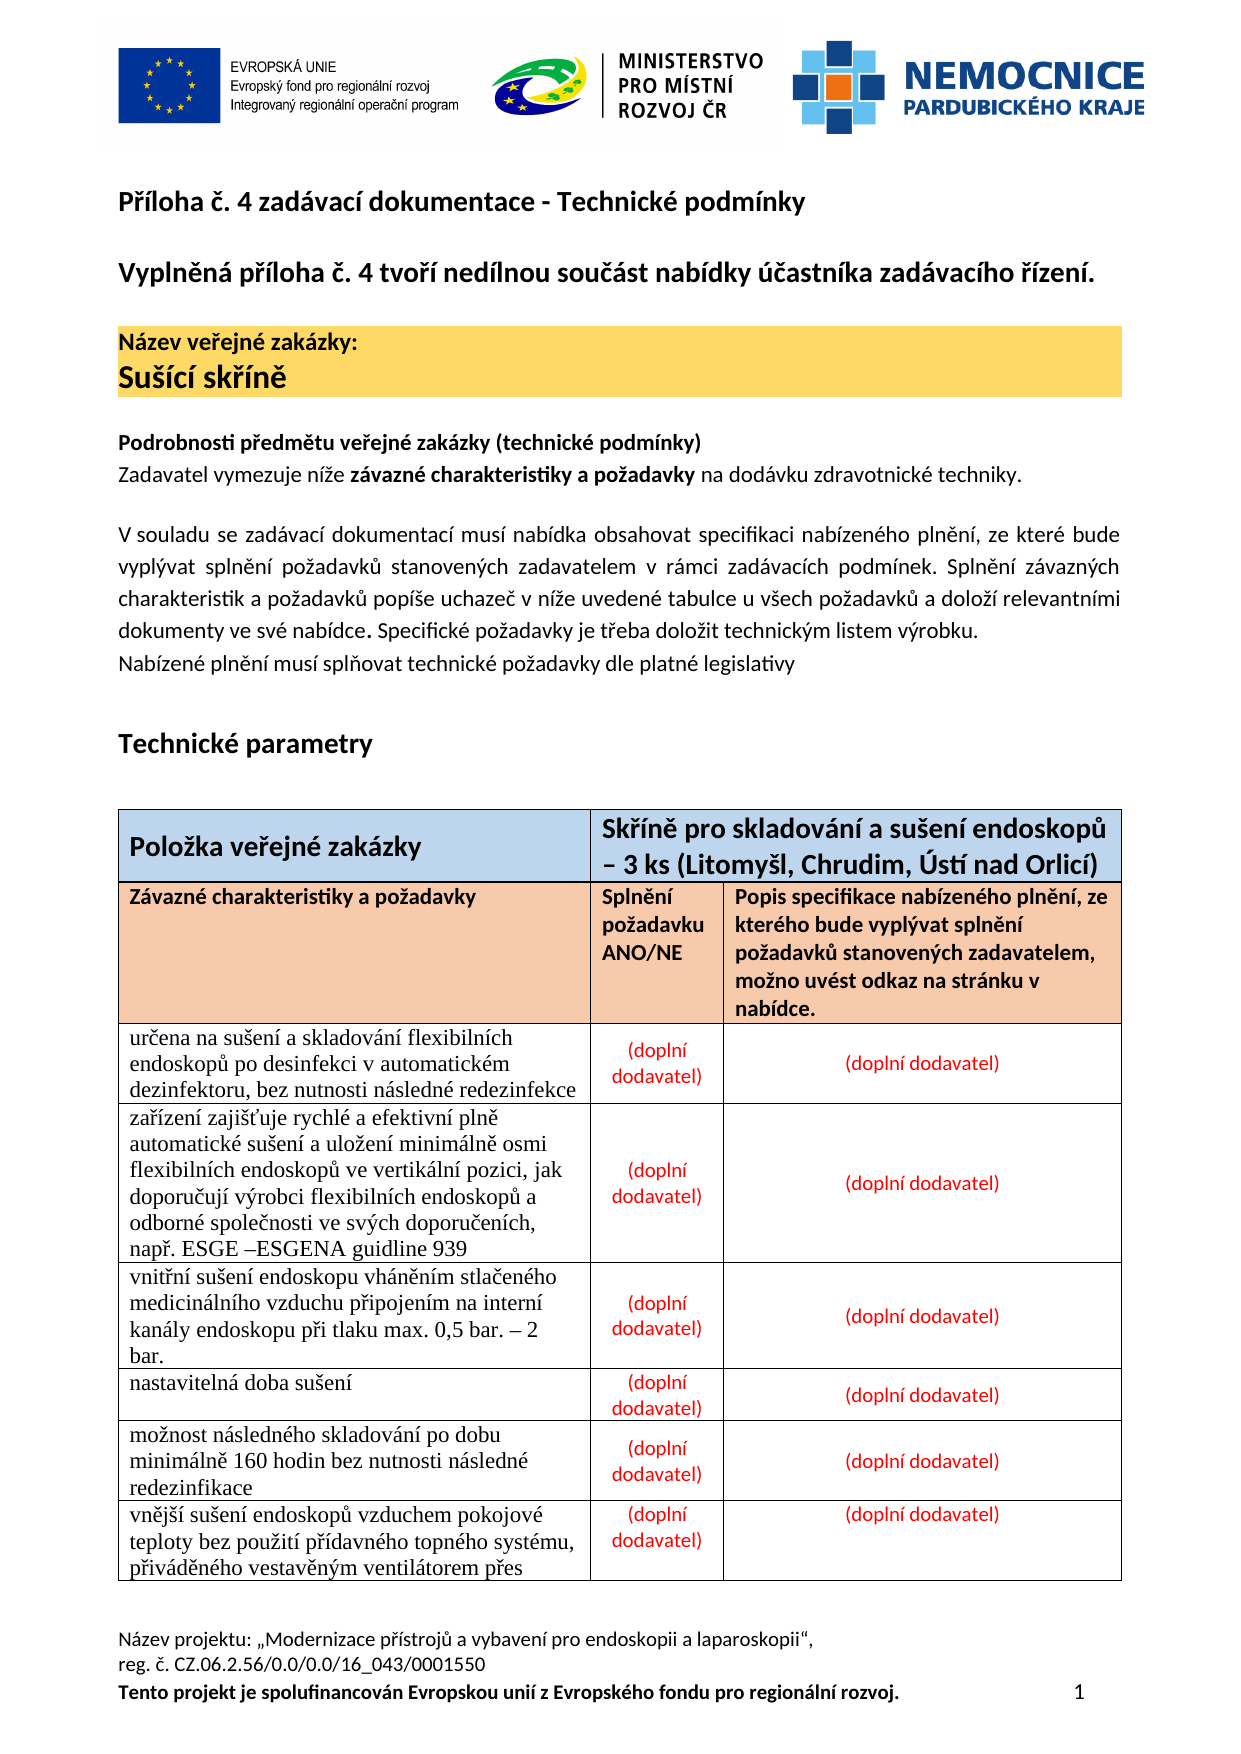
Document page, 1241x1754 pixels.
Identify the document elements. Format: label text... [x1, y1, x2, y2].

table_cell Splnění požadavku ANO/NE [591, 883, 723, 1023]
table_cell (doplní dodavatel) [591, 1263, 723, 1368]
picture [791, 39, 1145, 135]
text Název veřejné zakázky: [118, 326, 1122, 356]
table_cell zařízení zajišťuje rychlé a efektivní plně automatické sušení a uložení minimálně osmi flexibilních endoskopů ve vertikální pozici, jak doporučují výrobci flexibilních endoskopů a odborné společnosti ve svých doporučeních, např. ESGE –ESGENA guidline 939 [119, 1104, 590, 1262]
table_cell (doplní dodavatel) [591, 1024, 723, 1103]
table_cell možnost následného skladování po dobu minimálně 160 hodin bez nutnosti následné redezinfikace [119, 1421, 590, 1500]
table_cell (doplní dodavatel) [724, 1024, 1121, 1103]
text Vyplněná příloha č. 4 tvoří nedílnou součást nabídky účastníka zadávacího řízení. [118, 254, 1122, 290]
table_cell (doplní dodavatel) [591, 1104, 723, 1262]
table_cell Závazné charakteristiky a požadavky [119, 883, 590, 1023]
table_header Položka veřejné zakázky [119, 810, 590, 881]
table_cell Popis specifikace nabízeného plnění, ze kterého bude vyplývat splnění požadavků stanovených zadavatelem, možno uvést odkaz na stránku v nabídce. [724, 883, 1121, 1023]
table_cell (doplní dodavatel) [724, 1421, 1121, 1500]
text Nabízené plnění musí splňovat technické požadavky dle platné legislativy [118, 649, 1122, 677]
text Zadavatel vymezuje níže závazné charakteristiky a požadavky na dodávku zdravotnické techniky. [118, 460, 1122, 488]
table_cell vnější sušení endoskopů vzduchem pokojové teploty bez použití přídavného topného systému, přiváděného vestavěným ventilátorem přes HEPA filtr [119, 1501, 590, 1580]
table_cell (doplní dodavatel) [591, 1369, 723, 1420]
table_cell (doplní dodavatel) [724, 1263, 1121, 1368]
text Sušící skříně [118, 356, 1122, 397]
table_header Skříně pro skladování a sušení endoskopů – 3 ks (Litomyšl, Chrudim, Ústí nad Orlicí) [591, 810, 1121, 881]
table_cell (doplní dodavatel) [724, 1369, 1121, 1420]
table_cell určena na sušení a skladování flexibilních endoskopů po desinfekci v automatickém dezinfektoru, bez nutnosti následné redezinfekce [119, 1024, 590, 1103]
subtitle Technické parametry [118, 726, 1122, 761]
picture [96, 22, 785, 148]
text Podrobnosti předmětu veřejné zakázky (technické podmínky) [118, 428, 1122, 456]
table_cell (doplní dodavatel) [591, 1421, 723, 1500]
text V souladu se zadávací dokumentací musí nabídka obsahovat specifikaci nabízeného plnění, ze které bude vyplývat splnění požadavků stanovených zadavatelem v rámci zadávacích podmínek. Splnění závazných charakteristik a požadavků popíše uchazeč v níže uvedené tabulce u všech požadavků a doloží relevantními dokumenty ve své nabídce. Specifické požadavky je třeba doložit technickým listem výrobku. [118, 520, 1122, 644]
table_cell (doplní dodavatel) [591, 1501, 723, 1580]
text Příloha č. 4 zadávací dokumentace - Technické podmínky [118, 183, 1122, 219]
table_cell vnitřní sušení endoskopu vháněním stlačeného medicinálního vzduchu připojením na interní kanály endoskopu při tlaku max. 0,5 bar. – 2 bar. [119, 1263, 590, 1368]
table_cell (doplní dodavatel) [724, 1104, 1121, 1262]
table_cell (doplní dodavatel) [724, 1501, 1121, 1580]
table_cell nastavitelná doba sušení [119, 1369, 590, 1420]
